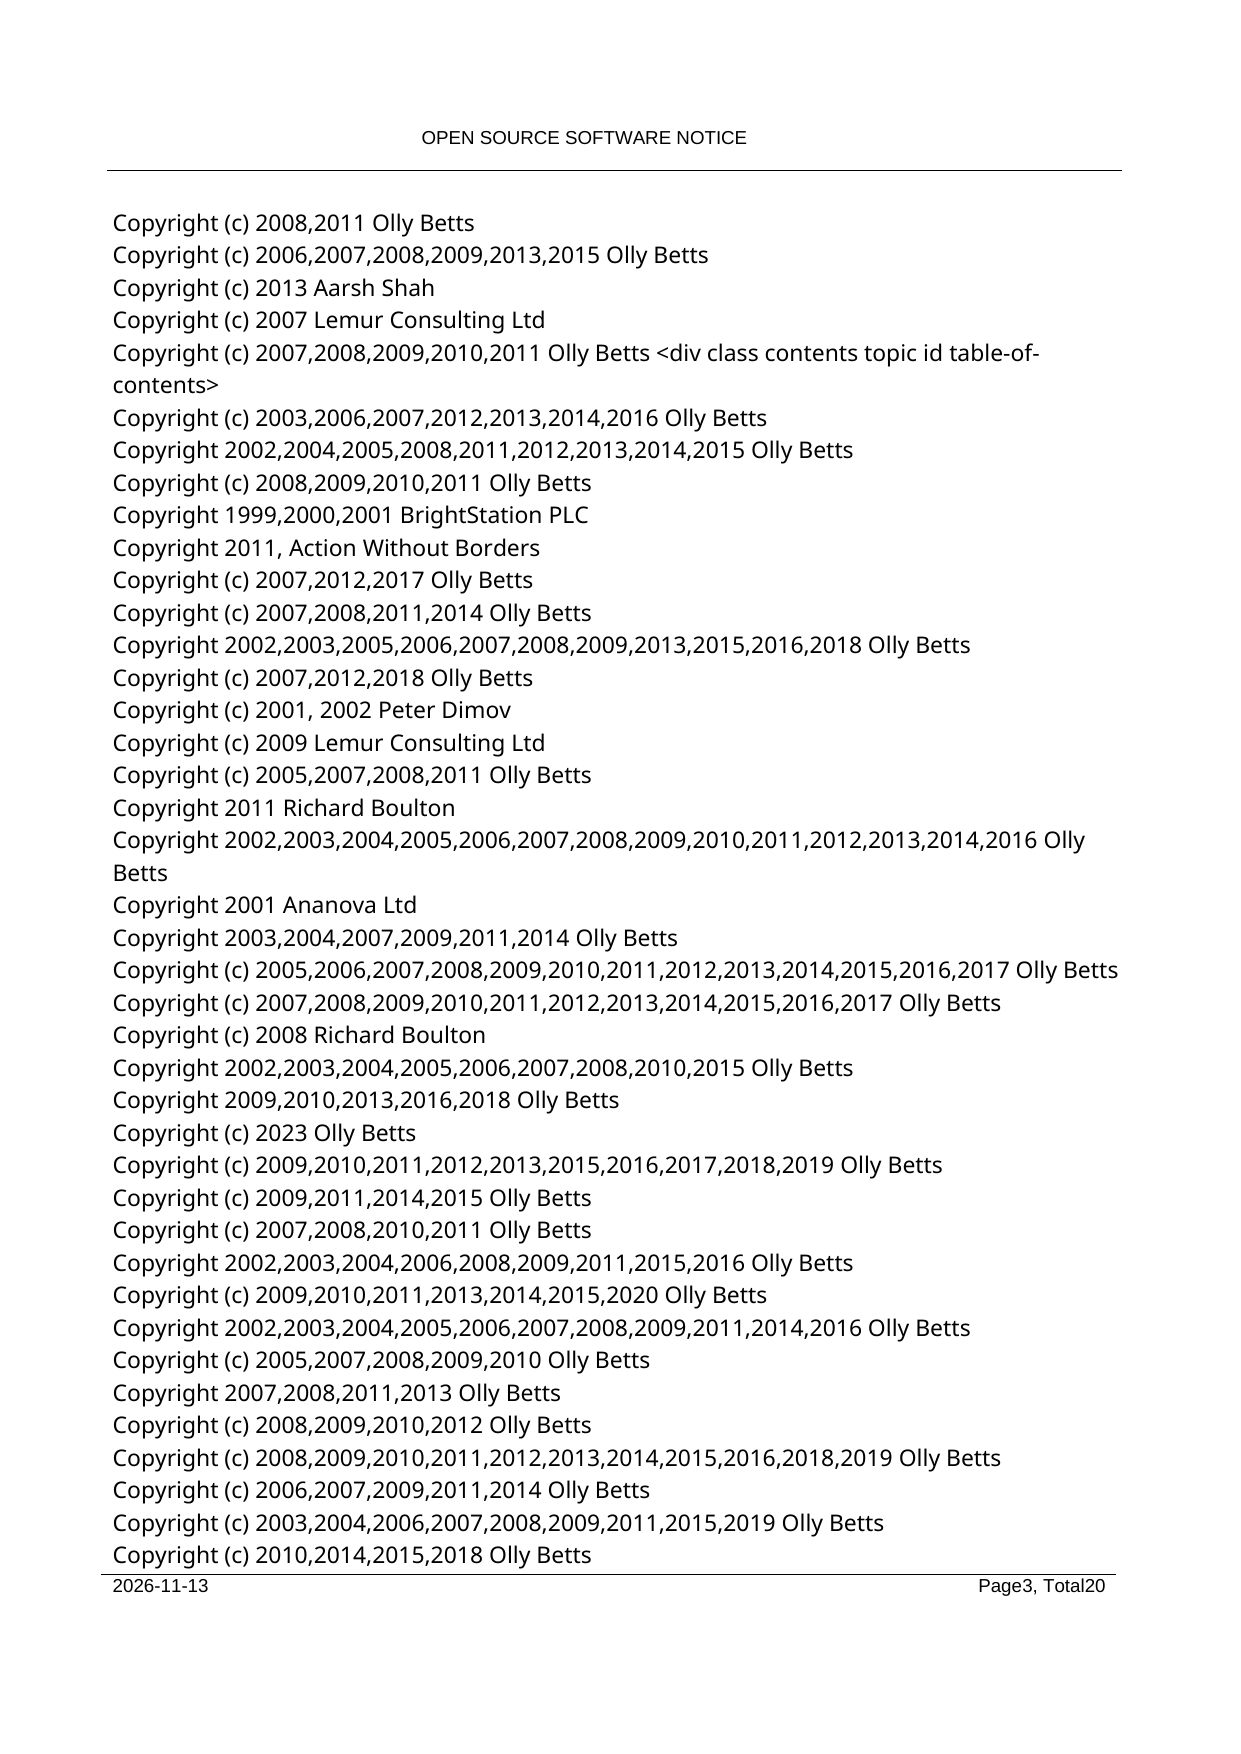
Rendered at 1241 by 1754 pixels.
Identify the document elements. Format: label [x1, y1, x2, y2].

text [112, 206, 1128, 1571]
